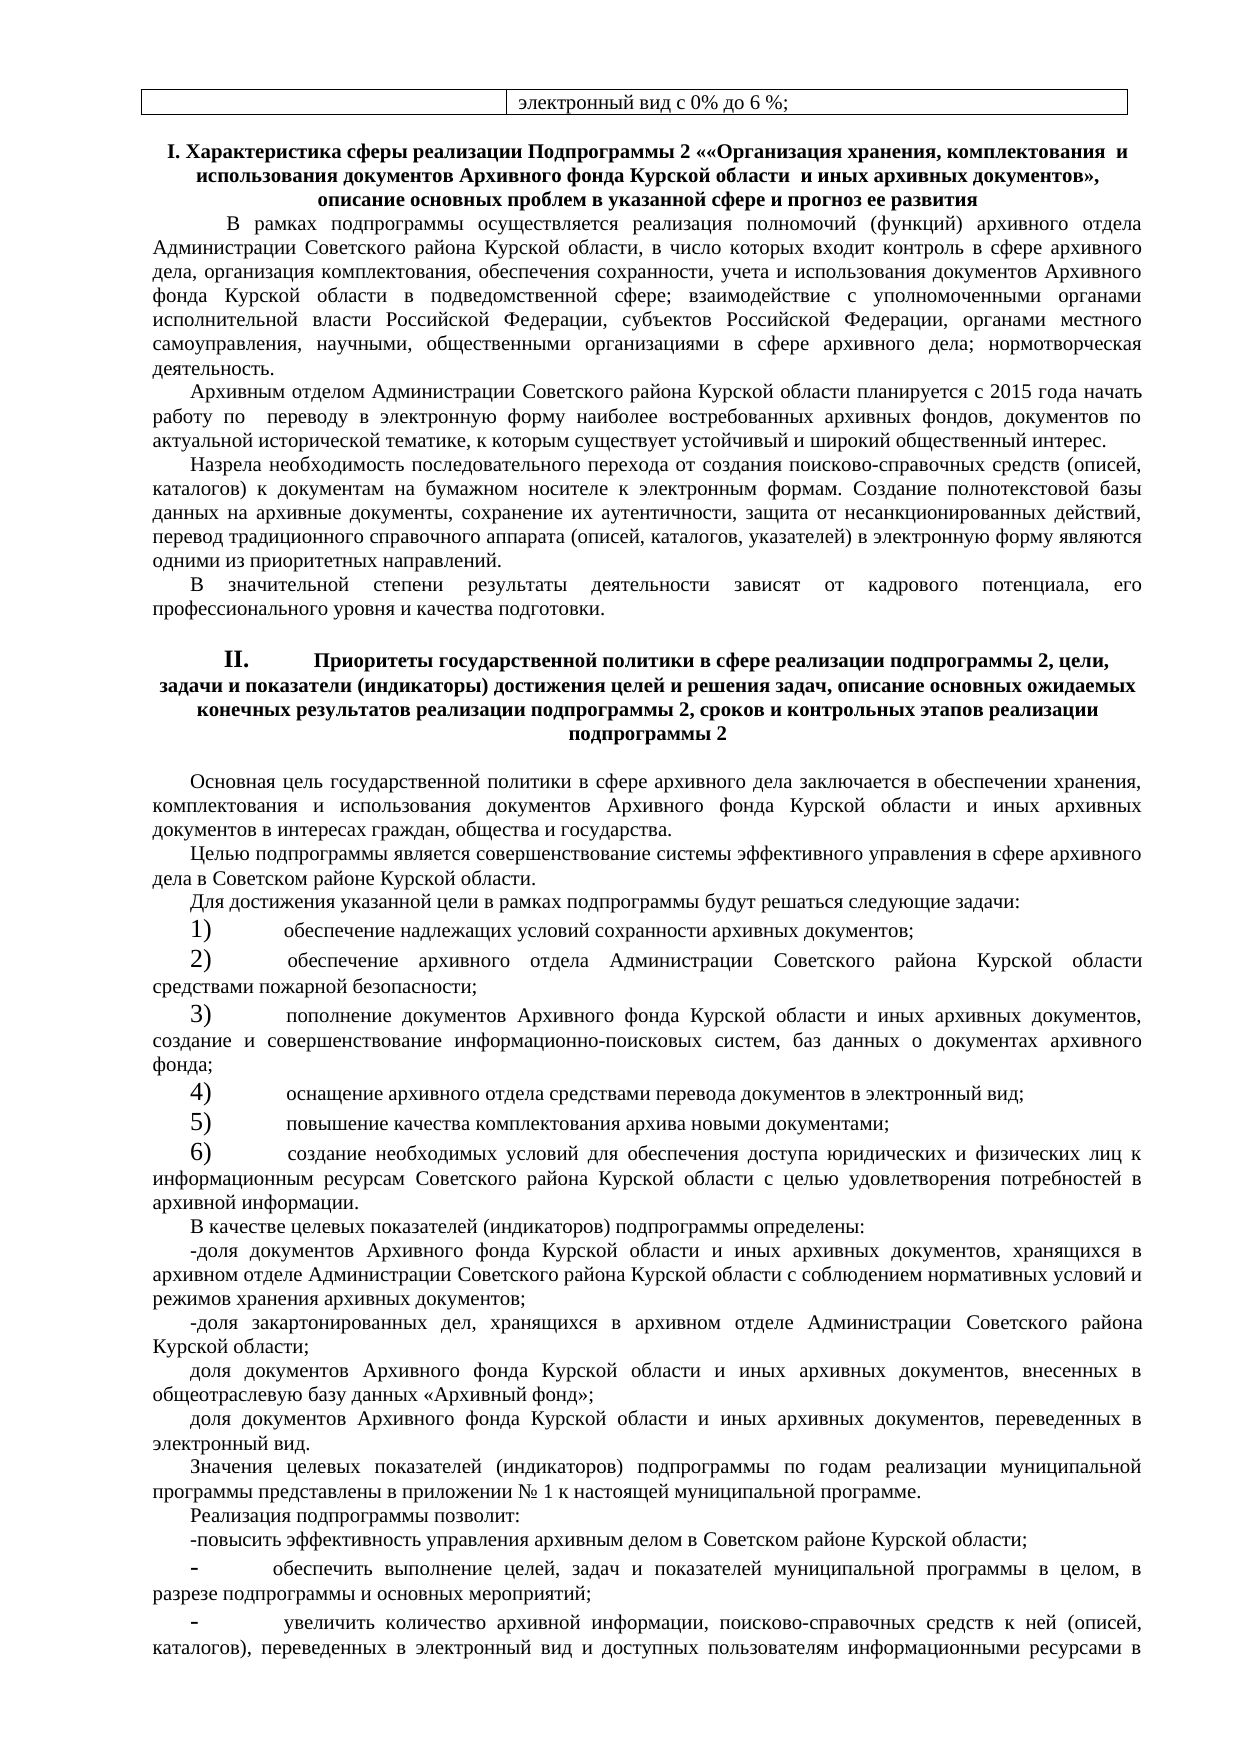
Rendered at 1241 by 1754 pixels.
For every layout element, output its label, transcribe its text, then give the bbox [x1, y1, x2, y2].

text Архивным отделом Администрации Советского района Курской области планируется с 2015 года начать работу по переводу в электронную форму наиболее востребованных архивных фондов, документов по актуальной исторической тематике, к которым существует устойчивый и широкий общественный интерес. [152, 379, 1143, 452]
list пополнение документов Архивного фонда Курской области и иных архивных документов, создание и совершенствование информационно-поисковых систем, баз данных о документах архивного фонда; [152, 998, 1143, 1076]
text доля документов Архивного фонда Курской области и иных архивных документов, внесенных в общеотраслевую базу данных «Архивный фонд»; [152, 1358, 1143, 1406]
list обеспечение архивного отдела Администрации Советского района Курской области средствами пожарной безопасности; [152, 943, 1143, 998]
list создание необходимых условий для обеспечения доступа юридических и физических лиц к информационным ресурсам Советского района Курской области с целью удовлетворения потребностей в архивной информации. [152, 1136, 1143, 1214]
text Реализация подпрограммы позволит: [152, 1503, 1143, 1527]
list оснащение архивного отдела средствами перевода документов в электронный вид; [152, 1076, 1143, 1106]
text В рамках подпрограммы осуществляется реализация полномочий (функций) архивного отдела Администрации Советского района Курской области, в число которых входит контроль в сфере архивного дела, организация комплектования, обеспечения сохранности, учета и использования документов Архивного фонда Курской области в подведомственной сфере; взаимодействие с уполномоченными органами исполнительной власти Российской Федерации, субъектов Российской Федерации, органами местного самоуправления, научными, общественными организациями в сфере архивного дела; нормотворческая деятельность. [152, 211, 1143, 379]
text Значения целевых показателей (индикаторов) подпрограммы по годам реализации муниципальной программы представлены в приложении № 1 к настоящей муниципальной программе. [152, 1454, 1143, 1503]
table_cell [507, 90, 1127, 114]
text В значительной степени результаты деятельности зависят от кадрового потенциала, его профессионального уровня и качества подготовки. [152, 572, 1143, 620]
list повышение качества комплектования архива новыми документами; [152, 1106, 1143, 1136]
text В качестве целевых показателей (индикаторов) подпрограммы определены: [152, 1214, 1143, 1238]
text Целью подпрограммы является совершенствование системы эффективного управления в сфере архивного дела в Советском районе Курской области. [152, 841, 1143, 889]
text Основная цель государственной политики в сфере архивного дела заключается в обеспечении хранения, комплектования и использования документов Архивного фонда Курской области и иных архивных документов в интересах граждан, общества и государства. [152, 769, 1143, 841]
text I. Характеристика сферы реализации Подпрограммы 2 ««Организация хранения, комплектования и использования документов Архивного фонда Курской области и иных архивных документов», описание основных проблем в указанной сфере и прогноз ее развития [152, 139, 1143, 211]
list обеспечить выполнение целей, задач и показателей муниципальной программы в целом, в разрезе подпрограммы и основных мероприятий; [152, 1551, 1143, 1605]
text -повысить эффективность управления архивным делом в Советском районе Курской области; [152, 1527, 1143, 1551]
text -доля закартонированных дел, хранящихся в архивном отделе Администрации Советского района Курской области; [152, 1310, 1143, 1358]
text Для достижения указанной цели в рамках подпрограммы будут решаться следующие задачи: [152, 889, 1143, 913]
list Приоритеты государственной политики в сфере реализации подпрограммы 2, цели, задачи и показатели (индикаторы) достижения целей и решения задач, описание основных ожидаемых конечных результатов реализации подпрограммы 2, сроков и контрольных этапов реализации подпрограммы 2 [152, 644, 1143, 745]
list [152, 1605, 1143, 1659]
text доля документов Архивного фонда Курской области и иных архивных документов, переведенных в электронный вид. [152, 1406, 1143, 1454]
text Назрела необходимость последовательного перехода от создания поисково-справочных средств (описей, каталогов) к документам на бумажном носителе к электронным формам. Создание полнотекстовой базы данных на архивные документы, сохранение их аутентичности, защита от несанкционированных действий, перевод традиционного справочного аппарата (описей, каталогов, указателей) в электронную форму являются одними из приоритетных направлений. [152, 452, 1143, 572]
list обеспечение надлежащих условий сохранности архивных документов; [152, 913, 1143, 943]
text -доля документов Архивного фонда Курской области и иных архивных документов, хранящихся в архивном отделе Администрации Советского района Курской области с соблюдением нормативных условий и режимов хранения архивных документов; [152, 1238, 1143, 1310]
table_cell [142, 90, 506, 114]
